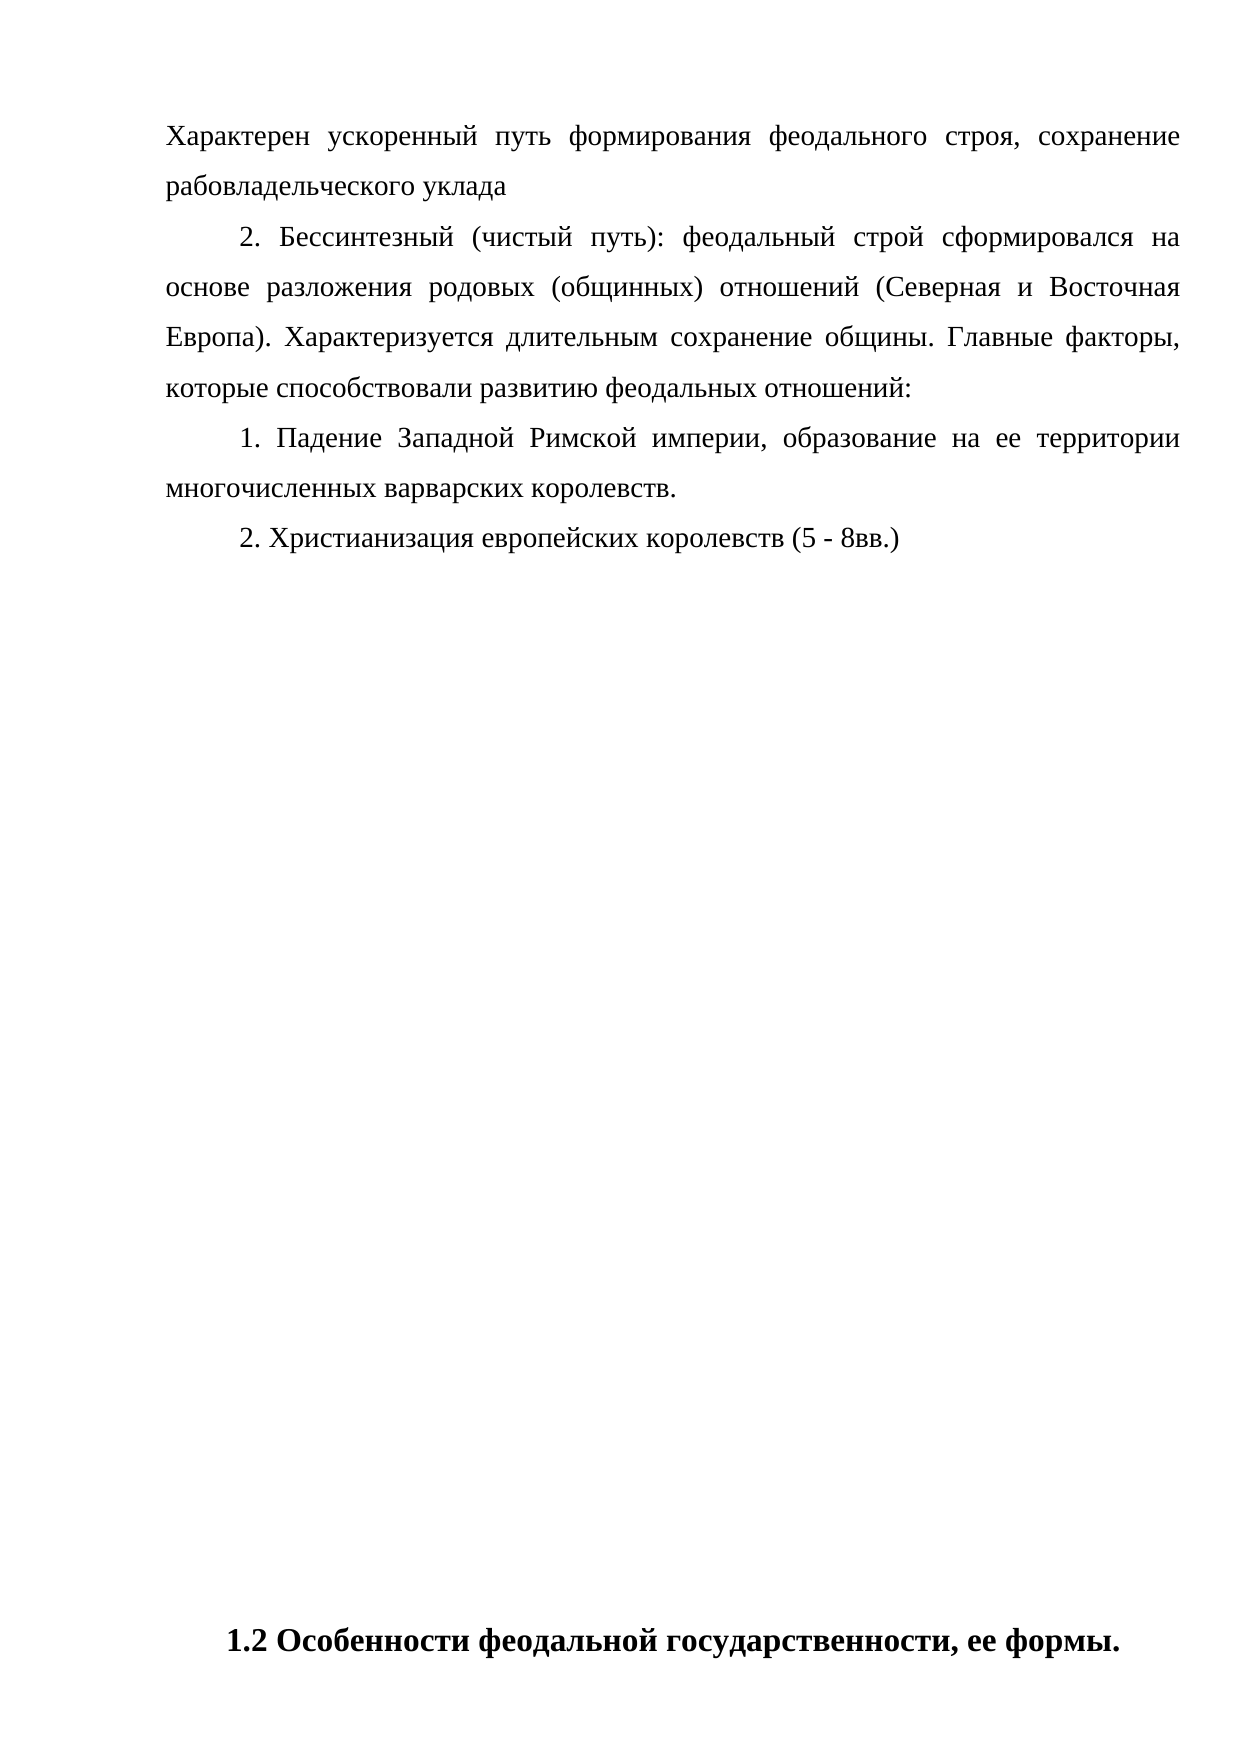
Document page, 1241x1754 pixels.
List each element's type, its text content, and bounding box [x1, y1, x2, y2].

text 2. Христианизация европейских королевств (5 - 8вв.) [165, 521, 1181, 554]
text 1. Падение Западной Римской империи, образование на ее территории многочисленных варварских королевств. [165, 420, 1181, 504]
text 2. Бессинтезный (чистый путь): феодальный строй сформировался на основе разложения родовых (общинных) отношений (Северная и Восточная Европа). Характеризуется длительным сохранение общины. Главные факторы, которые способствовали развитию феодальных отношений: [165, 219, 1181, 403]
text 1.2 Особенности феодальной государственности, ее формы. [165, 1620, 1181, 1659]
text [165, 118, 1181, 202]
